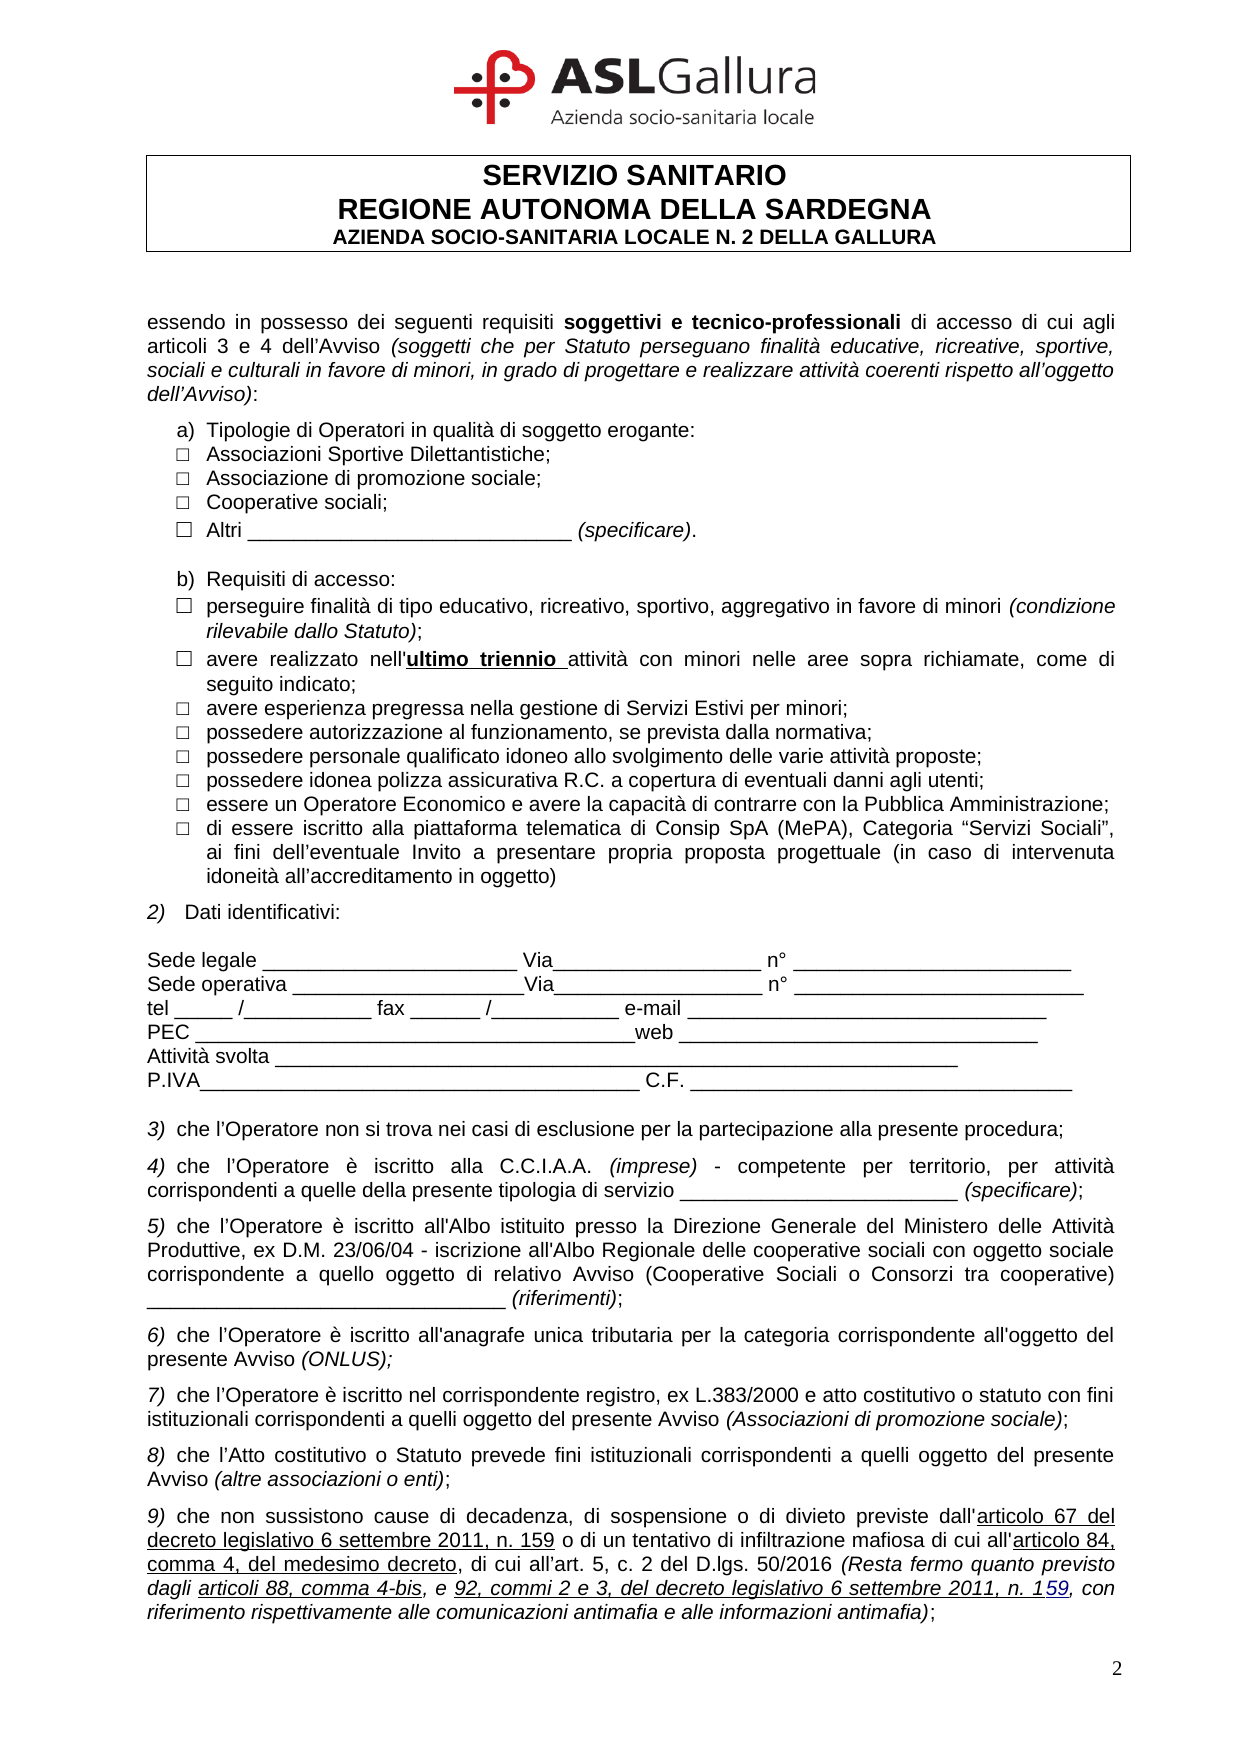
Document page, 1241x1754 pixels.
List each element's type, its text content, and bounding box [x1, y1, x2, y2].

list perseguire finalità di tipo educativo, ricreativo, sportivo, aggregativo in favore di minori (condizione rilevabile dallo Statuto); [176, 591, 1115, 643]
picture [454, 48, 815, 131]
text P.IVA______________________________________ C.F. _________________________________ [147, 1068, 1122, 1092]
list che l’Operatore è iscritto all'anagrafe unica tributaria per la categoria corrispondente all'oggetto del presente Avviso (ONLUS); [147, 1322, 1115, 1370]
text Sede legale ______________________ Via__________________ n° ________________________ [147, 948, 1122, 972]
text Sede operativa ____________________Via__________________ n° _________________________ [147, 972, 1122, 996]
list che l’Operatore non si trova nei casi di esclusione per la partecipazione alla presente procedura; [147, 1117, 1115, 1141]
list possedere personale qualificato idoneo allo svolgimento delle varie attività proposte; [176, 744, 1115, 768]
list Cooperative sociali; [176, 490, 1115, 514]
list avere esperienza pregressa nella gestione di Servizi Estivi per minori; [176, 696, 1115, 720]
text essendo in possesso dei seguenti requisiti soggettivi e tecnico-professionali di accesso di cui agli articoli 3 e 4 dell’Avviso (soggetti che per Statuto perseguano finalità educative, ricreative, sportive, sociali e culturali in favore di minori, in grado di progettare e realizzare attività coerenti rispetto all’oggetto dell’Avviso): [147, 310, 1115, 406]
text PEC ______________________________________web _______________________________ [147, 1020, 1122, 1044]
text tel _____ /___________ fax ______ /___________ e-mail _______________________________ [147, 996, 1122, 1020]
list avere realizzato nell'ultimo triennio attività con minori nelle aree sopra richiamate, come di seguito indicato; [176, 643, 1115, 696]
list Associazioni Sportive Dilettantistiche; [176, 442, 1115, 466]
list che l’Atto costitutivo o Statuto prevede fini istituzionali corrispondenti a quelli oggetto del presente Avviso (altre associazioni o enti); [147, 1443, 1115, 1491]
text Attività svolta ___________________________________________________________ [147, 1044, 1122, 1068]
list Altri ____________________________ (specificare). [176, 514, 1115, 543]
list Tipologie di Operatori in qualità di soggetto erogante: [176, 418, 1115, 442]
list possedere autorizzazione al funzionamento, se prevista dalla normativa; [176, 720, 1115, 744]
list essere un Operatore Economico e avere la capacità di contrarre con la Pubblica Amministrazione; [176, 792, 1115, 816]
list che l’Operatore è iscritto nel corrispondente registro, ex L.383/2000 e atto costitutivo o statuto con fini istituzionali corrispondenti a quelli oggetto del presente Avviso (Associazioni di promozione sociale); [147, 1383, 1115, 1431]
list Requisiti di accesso: [176, 567, 1115, 591]
list che l’Operatore è iscritto alla C.C.I.A.A. (imprese) - competente per territorio, per attività corrispondenti a quelle della presente tipologia di servizio ________________________ (specificare); [147, 1154, 1115, 1202]
list che non sussistono cause di decadenza, di sospensione o di divieto previste dall'articolo 67 del decreto legislativo 6 settembre 2011, n. 159 o di un tentativo di infiltrazione mafiosa di cui all'articolo 84, comma 4, del medesimo decreto, di cui all’art. 5, c. 2 del D.lgs. 50/2016 (Resta fermo quanto previsto dagli articoli 88, comma 4-bis, e 92, commi 2 e 3, del decreto legislativo 6 settembre 2011, n. 159, con riferimento rispettivamente alle comunicazioni antimafia e alle informazioni antimafia); [147, 1504, 1115, 1623]
list possedere idonea polizza assicurativa R.C. a copertura di eventuali danni agli utenti; [176, 768, 1115, 792]
list che l’Operatore è iscritto all'Albo istituito presso la Direzione Generale del Ministero delle Attività Produttive, ex D.M. 23/06/04 - iscrizione all'Albo Regionale delle cooperative sociali con oggetto sociale corrispondente a quello oggetto di relativo Avviso (Cooperative Sociali o Consorzi tra cooperative) _______________________________ (riferimenti); [147, 1214, 1115, 1310]
list Associazione di promozione sociale; [176, 466, 1115, 490]
list di essere iscritto alla piattaforma telematica di Consip SpA (MePA), Categoria “Servizi Sociali”, ai fini dell’eventuale Invito a presentare propria proposta progettuale (in caso di intervenuta idoneità all’accreditamento in oggetto) [176, 816, 1115, 888]
list Dati identificativi: [147, 900, 1122, 924]
